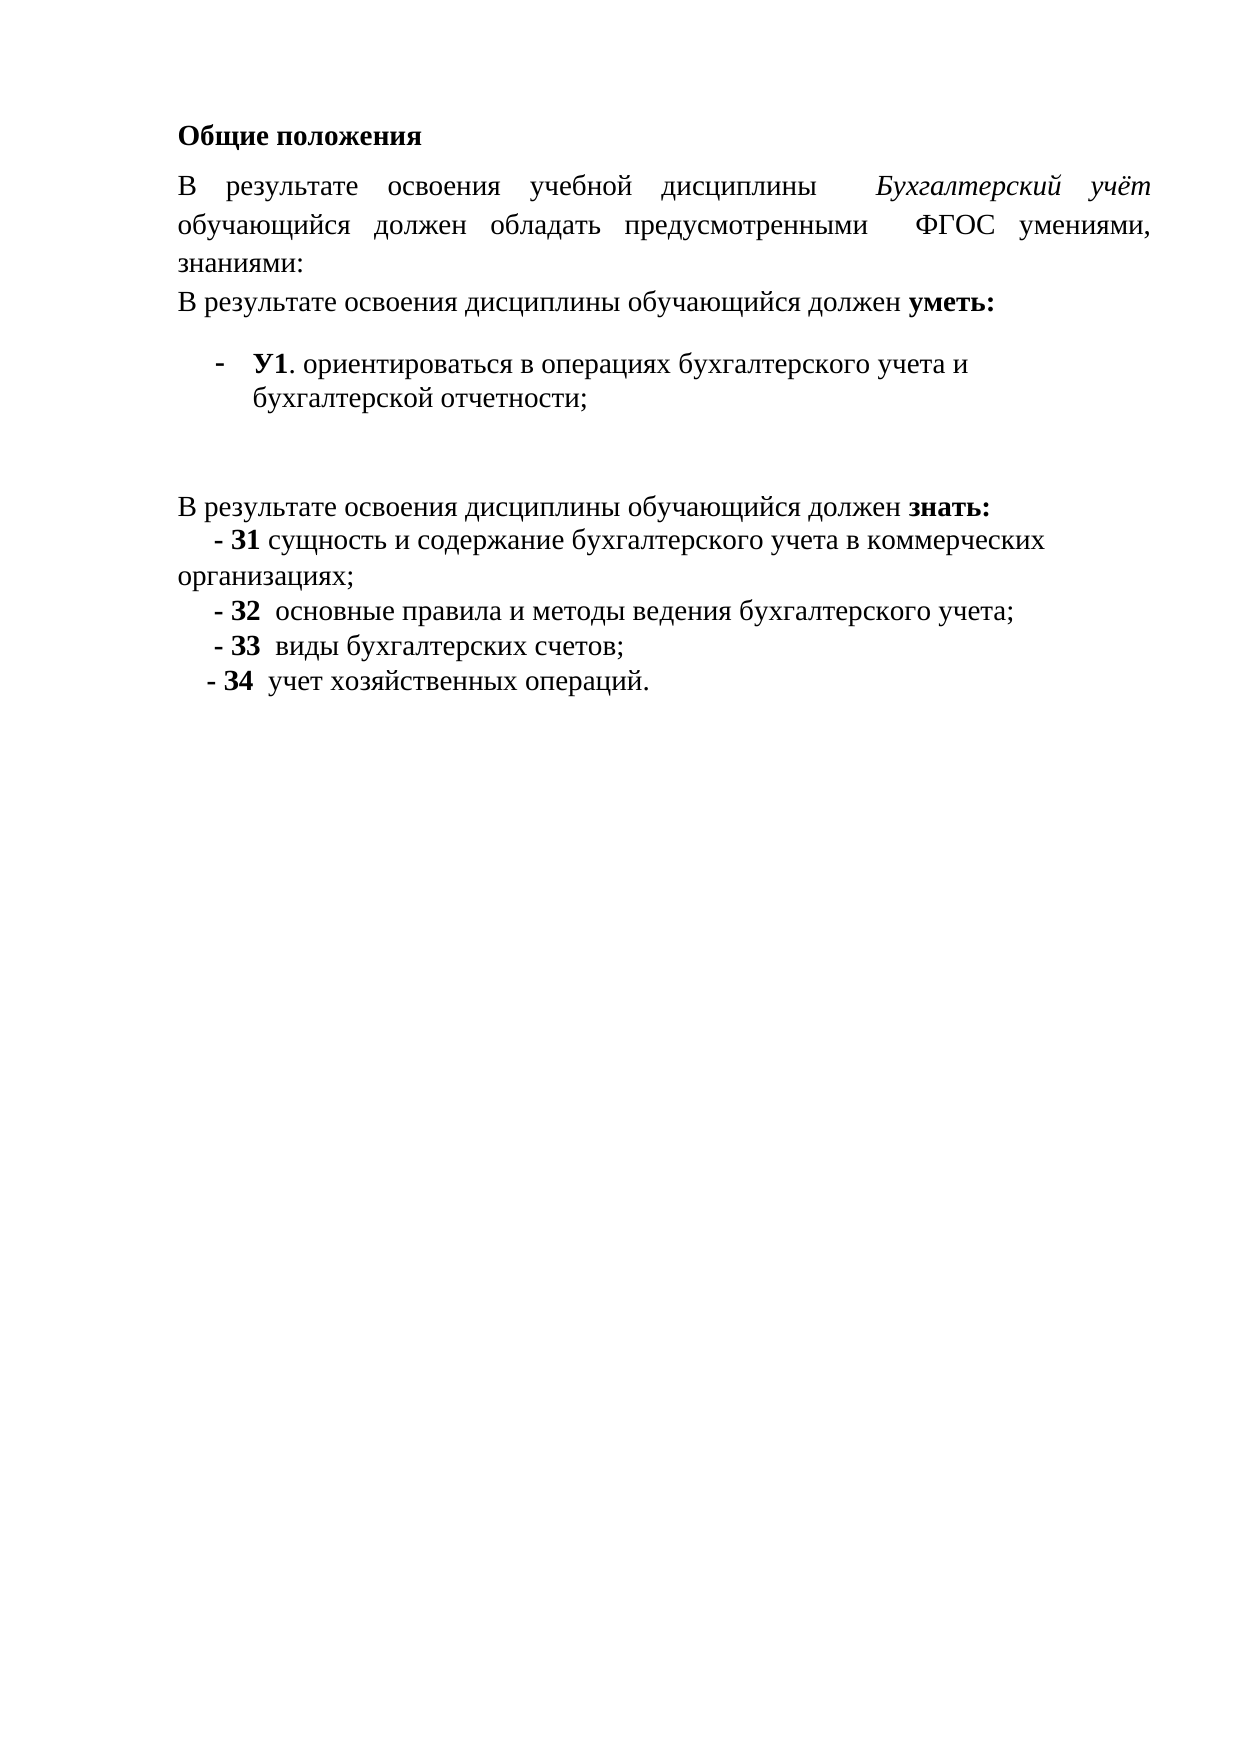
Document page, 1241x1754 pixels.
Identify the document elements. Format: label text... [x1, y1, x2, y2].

list У1. ориентироваться в операциях бухгалтерского учета и бухгалтерской отчетности; [215, 346, 1152, 413]
text - З2 основные правила и методы ведения бухгалтерского учета; [177, 593, 1152, 626]
text - З3 виды бухгалтерских счетов; [177, 628, 1152, 662]
text В результате освоения дисциплины обучающийся должен уметь: [177, 284, 1152, 318]
text В результате освоения учебной дисциплины Бухгалтерский учёт обучающийся должен обладать предусмотренными ФГОС умениями, знаниями: [177, 168, 1152, 279]
text - З1 сущность и содержание бухгалтерского учета в коммерческих организациях; [177, 522, 1152, 591]
text Общие положения [177, 118, 1152, 152]
text - З4 учет хозяйственных операций. [177, 663, 1152, 697]
text В результате освоения дисциплины обучающийся должен знать: [177, 490, 1152, 522]
